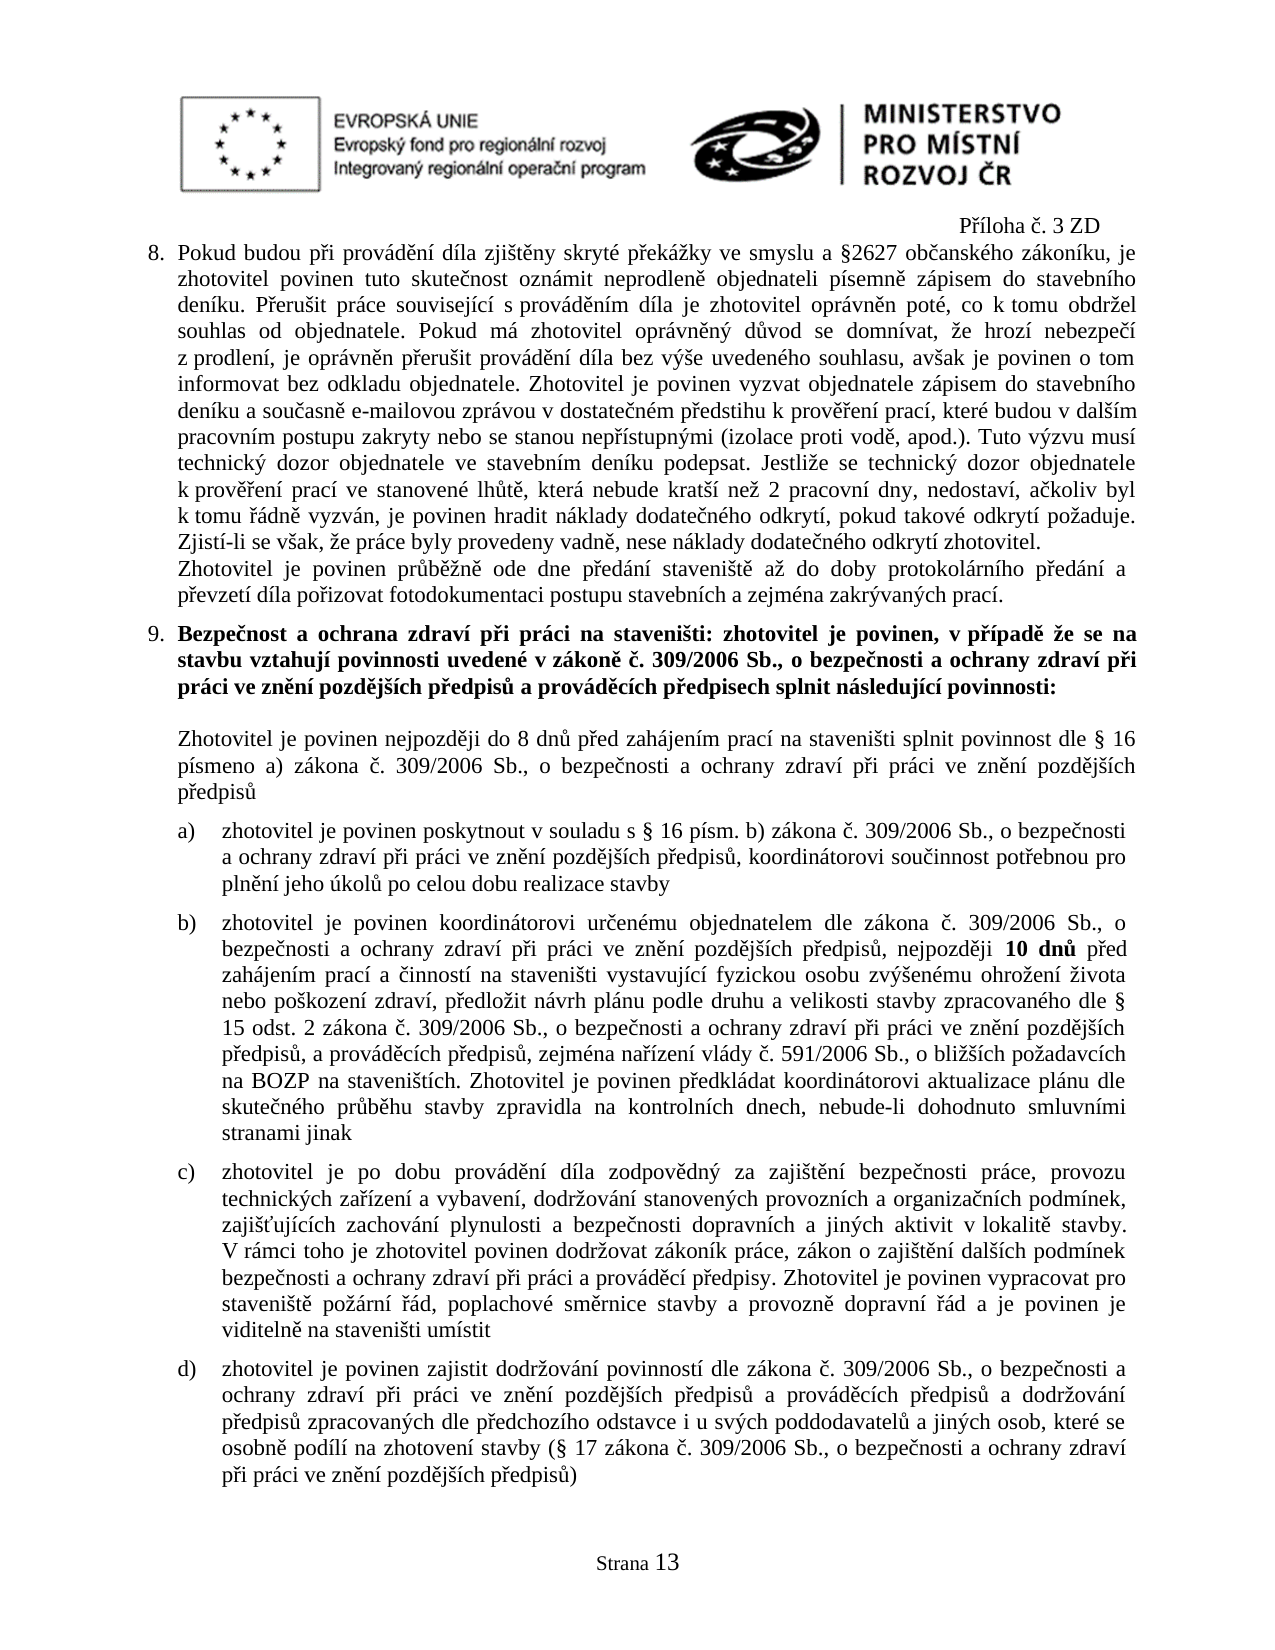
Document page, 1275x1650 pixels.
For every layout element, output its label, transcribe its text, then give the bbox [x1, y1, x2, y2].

list zhotovitel je povinen koordinátorovi určenému objednatelem dle zákona č. 309/2006 Sb., o bezpečnosti a ochrany zdraví při práci ve znění pozdějších předpisů, nejpozději 10 dnů před zahájením prací a činností na staveništi vystavující fyzickou osobu zvýšenému ohrožení života nebo poškození zdraví, předložit návrh plánu podle druhu a velikosti stavby zpracovaného dle § 15 odst. 2 zákona č. 309/2006 Sb., o bezpečnosti a ochrany zdraví při práci ve znění pozdějších předpisů, a prováděcích předpisů, zejména nařízení vlády č. 591/2006 Sb., o bližších požadavcích na BOZP na staveništích. Zhotovitel je povinen předkládat koordinátorovi aktualizace plánu dle skutečného průběhu stavby zpravidla na kontrolních dnech, nebude-li dohodnuto smluvními stranami jinak [177, 908, 1127, 1146]
picture [163, 73, 1077, 210]
list Pokud budou při provádění díla zjištěny skryté překážky ve smyslu a §2627 občanského zákoníku, je zhotovitel povinen tuto skutečnost oznámit neprodleně objednateli písemně zápisem do stavebního deníku. Přerušit práce související s prováděním díla je zhotovitel oprávněn poté, co k tomu obdržel souhlas od objednatele. Pokud má zhotovitel oprávněný důvod se domnívat, že hrozí nebezpečí z prodlení, je oprávněn přerušit provádění díla bez výše uvedeného souhlasu, avšak je povinen o tom informovat bez odkladu objednatele. Zhotovitel je povinen vyzvat objednatele zápisem do stavebního deníku a současně e-mailovou zprávou v dostatečném předstihu k prověření prací, které budou v dalším pracovním postupu zakryty nebo se stanou nepřístupnými (izolace proti vodě, apod.). Tuto výzvu musí technický dozor objednatele ve stavebním deníku podepsat. Jestliže se technický dozor objednatele k prověření prací ve stanovené lhůtě, která nebude kratší než 2 pracovní dny, nedostaví, ačkoliv byl k tomu řádně vyzván, je povinen hradit náklady dodatečného odkrytí, pokud takové odkrytí požaduje. Zjistí-li se však, že práce byly provedeny vadně, nese náklady dodatečného odkrytí zhotovitel. [148, 238, 1137, 555]
list zhotovitel je povinen poskytnout v souladu s § 16 písm. b) zákona č. 309/2006 Sb., o bezpečnosti a ochrany zdraví při práci ve znění pozdějších předpisů, koordinátorovi součinnost potřebnou pro plnění jeho úkolů po celou dobu realizace stavby [177, 817, 1127, 896]
list zhotovitel je povinen zajistit dodržování povinností dle zákona č. 309/2006 Sb., o bezpečnosti a ochrany zdraví při práci ve znění pozdějších předpisů a prováděcích předpisů a dodržování předpisů zpracovaných dle předchozího odstavce i u svých poddodavatelů a jiných osob, které se osobně podílí na zhotovení stavby (§ 17 zákona č. 309/2006 Sb., o bezpečnosti a ochrany zdraví při práci ve znění pozdějších předpisů) [177, 1355, 1127, 1487]
list Zhotovitel je povinen průběžně ode dne předání staveniště až do doby protokolárního předání a převzetí díla pořizovat fotodokumentaci postupu stavebních a zejména zakrývaných prací. [177, 555, 1127, 607]
list Bezpečnost a ochrana zdraví při práci na staveništi: zhotovitel je povinen, v případě že se na stavbu vztahují povinnosti uvedené v zákoně č. 309/2006 Sb., o bezpečnosti a ochrany zdraví při práci ve znění pozdějších předpisů a prováděcích předpisech splnit následující povinnosti: [148, 620, 1137, 699]
text Zhotovitel je povinen nejpozději do 8 dnů před zahájením prací na staveništi splnit povinnost dle § 16 písmeno a) zákona č. 309/2006 Sb., o bezpečnosti a ochrany zdraví při práci ve znění pozdějších předpisů [177, 725, 1137, 804]
list zhotovitel je po dobu provádění díla zodpovědný za zajištění bezpečnosti práce, provozu technických zařízení a vybavení, dodržování stanovených provozních a organizačních podmínek, zajišťujících zachování plynulosti a bezpečnosti dopravních a jiných aktivit v lokalitě stavby. V rámci toho je zhotovitel povinen dodržovat zákoník práce, zákon o zajištění dalších podmínek bezpečnosti a ochrany zdraví při práci a prováděcí předpisy. Zhotovitel je povinen vypracovat pro staveniště požární řád, poplachové směrnice stavby a provozně dopravní řád a je povinen je viditelně na staveništi umístit [177, 1158, 1127, 1343]
